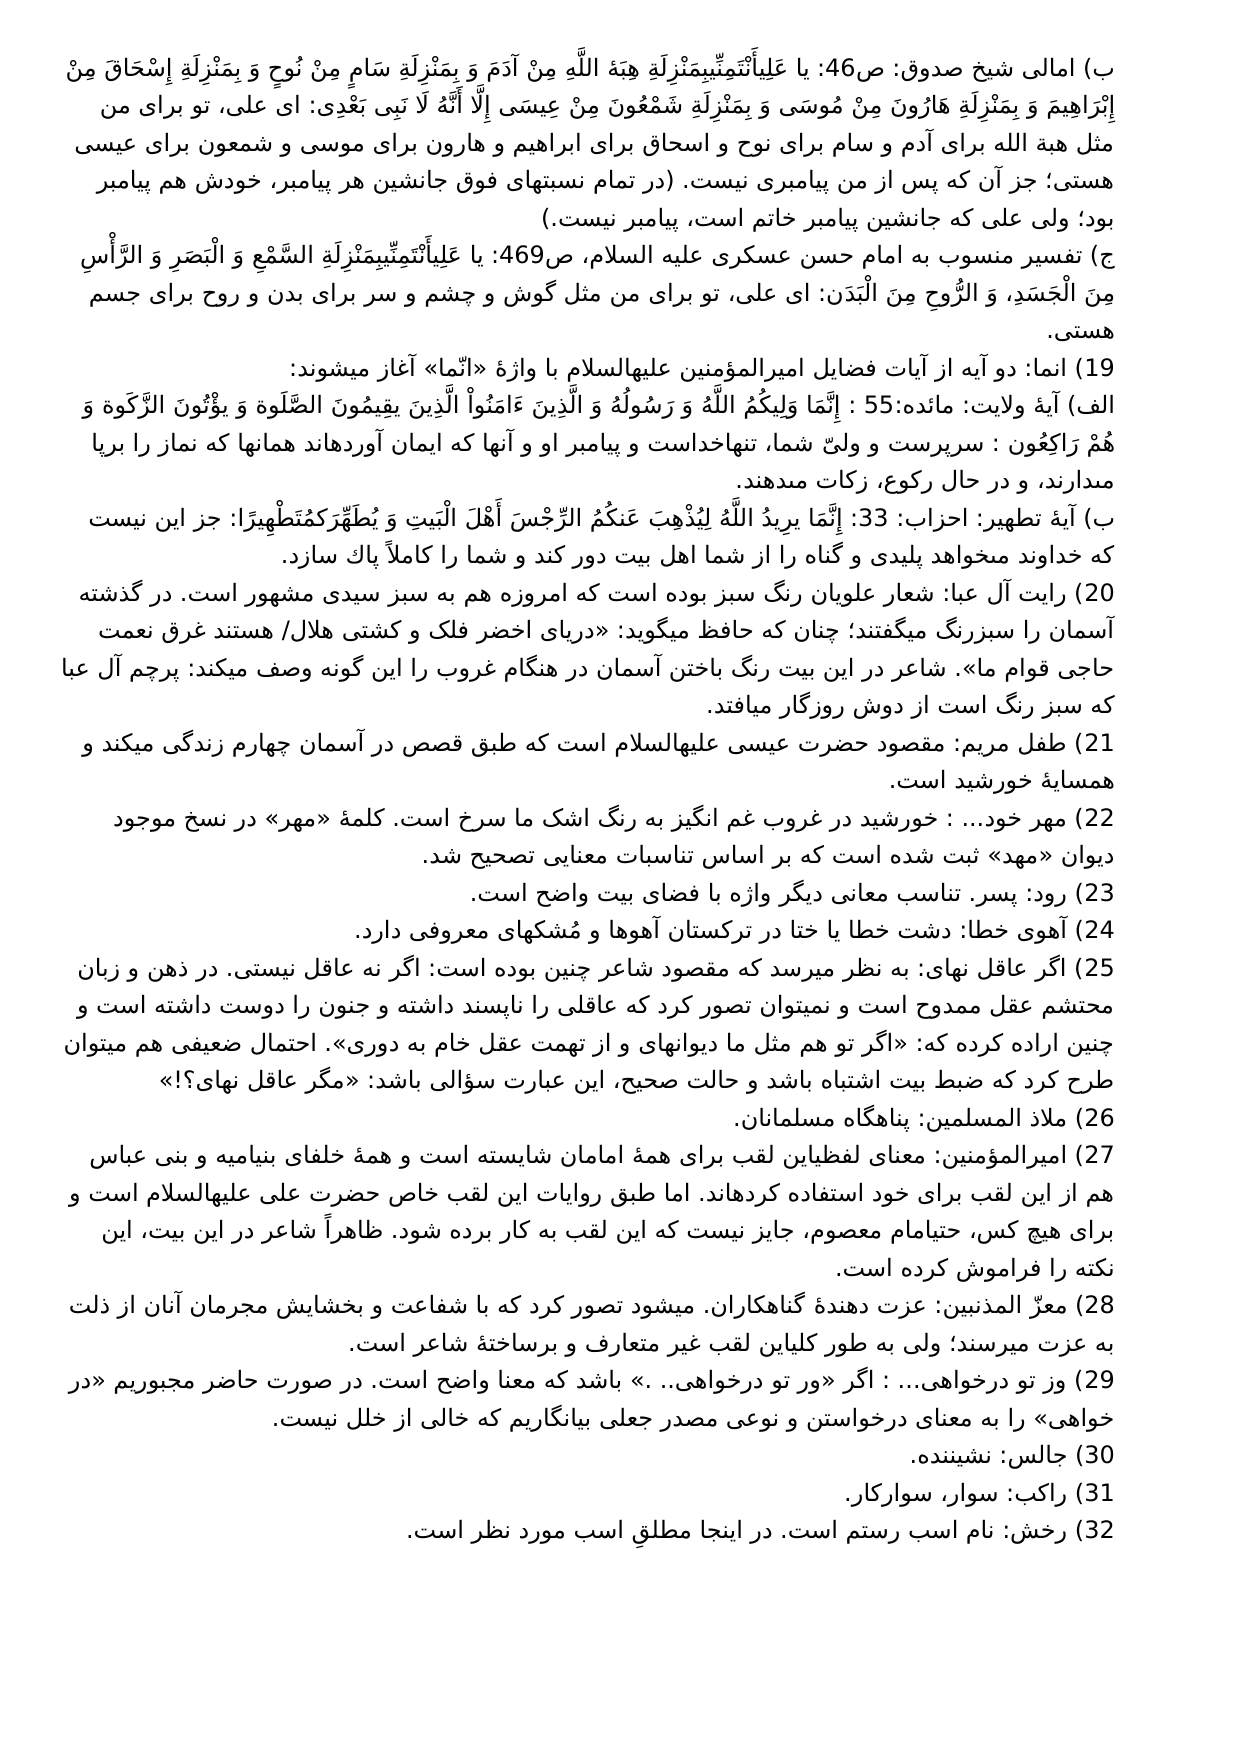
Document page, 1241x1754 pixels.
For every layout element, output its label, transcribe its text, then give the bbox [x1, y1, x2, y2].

text الف) آیۀ ولایت: مائده:55 : إِنَّمَا وَلِیكُمُ اللَّهُ وَ رَسُولُهُ وَ الَّذِینَ ءَامَنُواْ الَّذِینَ یقِیمُونَ الصَّلَوة وَ یؤْتُونَ الزَّكَوة وَ هُمْ رَاكِعُون : سرپرست و ولىّ شما، تنهاخداست و پیامبر او و آن‏ها كه ‏ایمان آورده‏اند همان‏ها كه نماز را برپا مى‏دارند، و در حال ركوع، زكات مى‏دهند. [59, 382, 1115, 494]
text 28) معزّ المذنبین: عزت دهندۀ گناهکاران. می‏شود تصور کرد که با شفاعت و بخشایش مجرمان آنان از ذلت به عزت می‏رسند؛ ولی به طور کلی‏این لقب غیر متعارف و برساختۀ شاعر است. [59, 1282, 1115, 1357]
text ج) تفسیر منسوب به امام حسن عسکری علیه السلام، ص469: یا عَلِی‏أَنْتَ‏مِنِّی‏‏بِمَنْزِلَةِ السَّمْعِ وَ الْبَصَرِ وَ الرَّأْسِ مِنَ الْجَسَدِ، وَ الرُّوحِ مِنَ الْبَدَن‏: ای علی، تو برای من مثل گوش و چشم و سر برای بدن و روح برای جسم هستی. [59, 232, 1115, 344]
text 21) طفل مریم: مقصود حضرت عیسی علیه‏السلام است که طبق قصص در آسمان چهارم زندگی می‏کند و همسایۀ خورشید است. [59, 719, 1115, 794]
text ب) امالی شیخ صدوق: ص46: یا عَلِی‏أَنْتَ‏مِنِّی‏‏بِمَنْزِلَةِ هِبَۀ اللَّهِ مِنْ آدَمَ وَ ‏بِمَنْزِلَةِ سَامٍ مِنْ نُوحٍ وَ ‏بِمَنْزِلَةِ إِسْحَاقَ مِنْ إِبْرَاهِیمَ وَ ‏بِمَنْزِلَةِ هَارُونَ مِنْ مُوسَى وَ ‏بِمَنْزِلَةِ شَمْعُونَ مِنْ عِیسَى إِلَّا أَنَّهُ لَا نَبِی بَعْدِی‏: ای علی، تو برای من مثل هبة الله برای آدم و سام برای نوح و اسحاق برای ابراهیم و هارون برای موسی و شمعون برای عیسی هستی؛ جز آن که پس از من پیامبری نیست. (در تمام نسبت‏های فوق جانشین هر پیامبر، خودش هم پیامبر بود؛ ولی علی که جانشین پیامبر خاتم است، پیامبر نیست.) [59, 44, 1115, 232]
text 25) اگر عاقل نه‏ای: به نظر می‏رسد که مقصود شاعر چنین بوده است: اگر نه عاقل نیستی. در ذهن و زبان محتشم عقل ممدوح است و نمی‏توان تصور کرد که عاقلی را ناپسند داشته و جنون را دوست داشته است و چنین اراده کرده که: «اگر تو هم مثل ما دیوانه‏ای و از تهمت عقل خام به دوری». احتمال ضعیفی هم می‏توان طرح کرد که ضبط بیت اشتباه باشد و حالت صحیح، این عبارت سؤالی باشد: «مگر عاقل نه‏ای؟!» [59, 944, 1115, 1094]
text ب) آیۀ تطهیر: احزاب: 33: إِنَّمَا یرِیدُ اللَّهُ لِیُذْهِبَ عَنكُمُ الرِّجْسَ أَهْلَ الْبَیتِ وَ یُطَهِّرَكمُ‏تَطْهِیرًا: جز این نیست که خداوند مى‏خواهد پلیدى و گناه را از شما اهل بیت دور كند و شما را كاملاً پاك سازد. [59, 494, 1115, 569]
text 22) مهر خود... : خورشید در غروب غم انگیز به رنگ اشک ما سرخ است. کلمۀ «مهر» در نسخ موجود دیوان «مهد» ثبت شده است که بر اساس تناسبات معنایی تصحیح شد. [59, 794, 1115, 869]
text 29) وز تو درخواهی... : اگر «ور تو درخواهی.. .» باشد که معنا واضح است. در صورت حاضر مجبوریم «در خواهی» را به معنای درخواستن و نوعی مصدر جعلی بیانگاریم که خالی از خلل نیست. [59, 1357, 1115, 1432]
text 30) جالس: نشیننده. [59, 1432, 1115, 1469]
text 32) رخش: نام اسب رستم است. در اینجا مطلقِ اسب مورد نظر است. [59, 1507, 1115, 1544]
text 26) ملاذ المسلمین: پناهگاه مسلمانان. [59, 1094, 1115, 1132]
text 23) رود: پسر. تناسب معانی دیگر واژه با فضای بیت واضح است. [59, 869, 1115, 907]
text 27) امیرالمؤمنین: معنای لفظی‏این لقب برای همۀ ‏امامان شایسته است و همۀ خلفای بنی‏امیه و بنی عباس هم از این لقب برای خود استفاده کرده‏اند. اما طبق روایات این لقب خاص حضرت علی علیه‏السلام است و برای هیچ کس، حتی‏امام معصوم، جایز نیست که این لقب به کار برده شود. ظاهراً شاعر در این بیت، این نکته را فراموش کرده است. [59, 1132, 1115, 1282]
text 19) انما: دو آیه از آیات فضایل امیرالمؤمنین علیه‏السلام با واژۀ «انّما» آغاز می‏شوند: [59, 344, 1115, 382]
text 31) راکب: سوار، سوارکار. [59, 1469, 1115, 1507]
text 24) آهوی خطا: دشت خطا یا ختا در ترکستان آهو‏ها و مُشک‏های معروفی دارد. [59, 907, 1115, 944]
text 20) رایت آل عبا: شعار علویان رنگ سبز بوده است که ‏امروزه هم به سبز سیدی مشهور است. در گذشته آسمان را سبزرنگ می‏گفتند؛ چنان که حافظ می‏گوید: «دریای اخضر فلک و کشتی هلال/ هستند غرق نعمت حاجی قوام ما». شاعر در این بیت رنگ باختن آسمان در هنگام غروب را این گونه وصف می‏کند: پرچم آل عبا که سبز رنگ است از دوش روزگار می‏افتد. [59, 569, 1115, 719]
